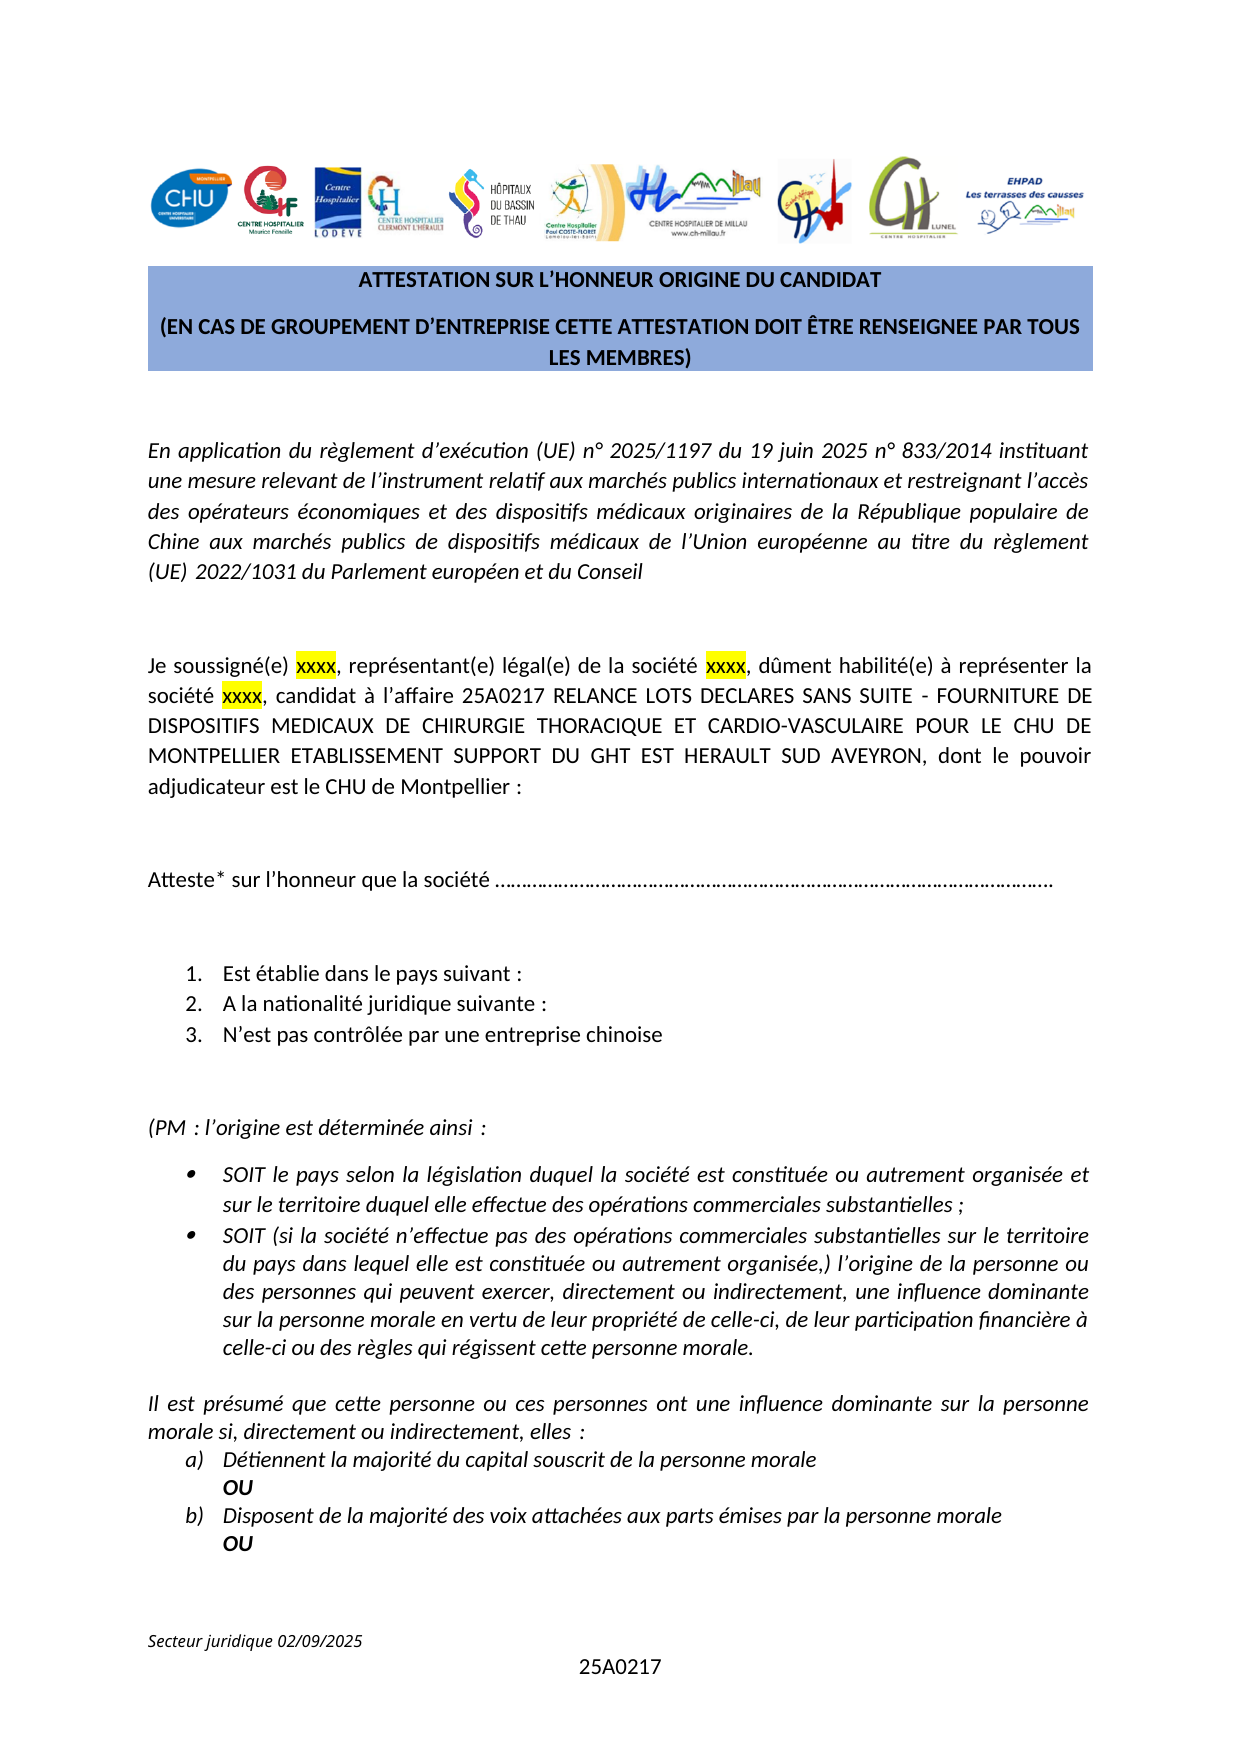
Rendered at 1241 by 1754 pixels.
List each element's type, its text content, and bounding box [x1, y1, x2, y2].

text (EN CAS DE GROUPEMENT D’ENTREPRISE CETTE ATTESTATION DOIT ÊTRE RENSEIGNEE PAR TOUS LES MEMBRES) [148, 312, 1093, 371]
text En application du règlement d’exécution (UE) n° 2025/1197 du 19 juin 2025 n° 833/2014 instituant une mesure relevant de l’instrument relatif aux marchés publics internationaux et restreignant l’accès des opérateurs économiques et des dispositifs médicaux originaires de la République populaire de Chine aux marchés publics de dispositifs médicaux de l’Union européenne au titre du règlement (UE) 2022/1031 du Parlement européen et du Conseil [148, 436, 1093, 585]
list A la nationalité juridique suivante : [185, 989, 1093, 1017]
text Je soussigné(e) xxxx, représentant(e) légal(e) de la société xxxx, dûment habilité(e) à représenter la société xxxx, candidat à l’affaire 25A0217 RELANCE LOTS DECLARES SANS SUITE - FOURNITURE DE DISPOSITIFS MEDICAUX DE CHIRURGIE THORACIQUE ET CARDIO-VASCULAIRE POUR LE CHU DE MONTPELLIER ETABLISSEMENT SUPPORT DU GHT EST HERAULT SUD AVEYRON, dont le pouvoir adjudicateur est le CHU de Montpellier : [148, 651, 1093, 800]
picture [147, 147, 1093, 247]
text Il est présumé que cette personne ou ces personnes ont une influence dominante sur la personne morale si, directement ou indirectement, elles : [148, 1389, 1093, 1445]
list Détiennent la majorité du capital souscrit de la personne morale [185, 1445, 1093, 1473]
list Est établie dans le pays suivant : [185, 959, 1093, 987]
list Disposent de la majorité des voix attachées aux parts émises par la personne morale [185, 1501, 1093, 1529]
text Atteste* sur l’honneur que la société ……………………………………………………………………………………………. [148, 866, 1093, 893]
text (PM : l’origine est déterminée ainsi : [148, 1113, 1093, 1141]
text ATTESTATION SUR L’HONNEUR ORIGINE DU CANDIDAT [148, 266, 1093, 293]
list SOIT le pays selon la législation duquel la société est constituée ou autrement organisée et sur le territoire duquel elle effectue des opérations commerciales substantielles ; [185, 1160, 1093, 1218]
list SOIT (si la société n’effectue pas des opérations commerciales substantielles sur le territoire du pays dans lequel elle est constituée ou autrement organisée,) l’origine de la personne ou des personnes qui peuvent exercer, directement ou indirectement, une influence dominante sur la personne morale en vertu de leur propriété de celle-ci, de leur participation financière à celle-ci ou des règles qui régissent cette personne morale. [185, 1221, 1093, 1361]
list OU [223, 1473, 1093, 1501]
list N’est pas contrôlée par une entreprise chinoise [185, 1020, 1093, 1048]
list OU [223, 1529, 1093, 1557]
